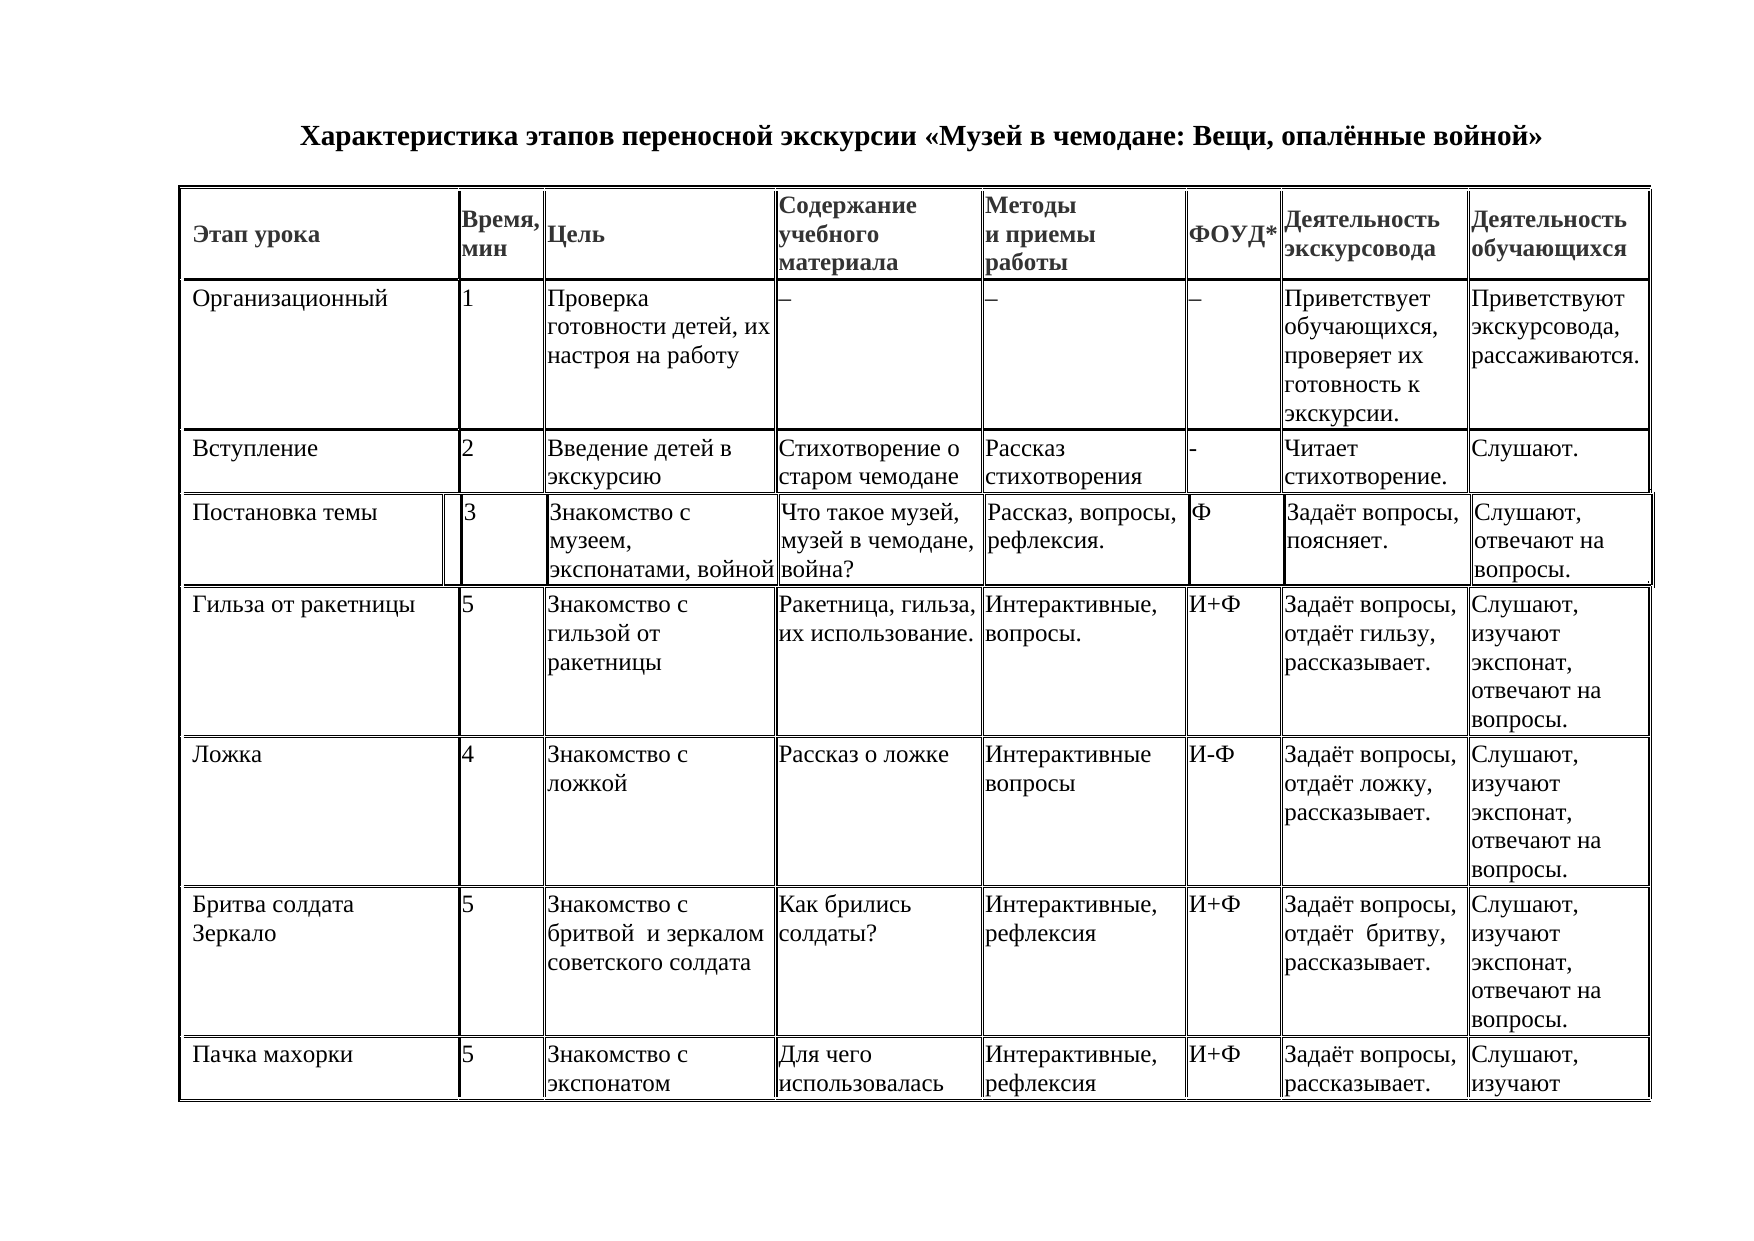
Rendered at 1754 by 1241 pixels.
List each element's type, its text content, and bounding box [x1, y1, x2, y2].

table_cell Рассказ о ложке [778, 738, 981, 884]
table_cell Приветствуют экскурсовода, рассаживаются. [1470, 281, 1648, 428]
table_cell Приветствует обучающихся, проверяет их готовность к экскурсии. [1283, 281, 1467, 428]
table_cell Как брились солдаты? [778, 888, 981, 1035]
table_cell – [984, 281, 1185, 428]
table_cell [776, 1038, 982, 1098]
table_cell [983, 1038, 1186, 1098]
table_header ФОУД* [1186, 189, 1282, 278]
table_header Время, мин [459, 189, 545, 278]
table_header Деятельность обучающихся [1469, 189, 1650, 278]
table_cell Задаёт вопросы, поясняет. [1286, 495, 1470, 584]
table_header Этап урока [181, 187, 459, 278]
table_cell Бритва солдата Зеркало [181, 885, 458, 1035]
table_header Методы и приемы работы [983, 189, 1186, 278]
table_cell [1469, 1038, 1650, 1098]
table_cell 5 [461, 888, 543, 1035]
table_cell Слушают, изучают экспонат, отвечают на вопросы. [1470, 588, 1648, 734]
table_cell Знакомство с гильзой от ракетницы [546, 588, 774, 734]
table_cell И+Ф [1188, 588, 1280, 734]
table_cell И+Ф [1186, 1038, 1282, 1098]
table_cell Проверка готовности детей, их настроя на работу [546, 281, 774, 428]
table_cell Ракетница, гильза, их использование. [778, 588, 981, 734]
table_cell Слушают. [1470, 431, 1648, 492]
table_cell Постановка темы [180, 492, 443, 584]
table_header Содержание учебного материала [776, 189, 982, 278]
table_cell Интерактивные вопросы [984, 738, 1185, 884]
table_cell Рассказ стихотворения [984, 431, 1185, 492]
table_cell [445, 495, 460, 584]
table_cell Интерактивные, рефлексия [984, 888, 1185, 1035]
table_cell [545, 1035, 776, 1098]
table_cell 1 [461, 281, 543, 428]
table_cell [1282, 1038, 1469, 1098]
table_cell Введение детей в экскурсию [546, 431, 774, 492]
table_cell Стихотворение о старом чемодане [778, 431, 981, 492]
table_cell 5 [459, 1038, 545, 1098]
table_cell Знакомство с ложкой [546, 738, 774, 884]
table_cell Организационный [180, 278, 458, 428]
table_cell - [1188, 431, 1280, 492]
table_cell Слушают, изучают экспонат, отвечают на вопросы. [1470, 738, 1648, 884]
table_cell Гильза от ракетницы [181, 584, 458, 734]
table_cell Слушают, изучают экспонат, отвечают на вопросы. [1470, 888, 1648, 1035]
table_cell Задаёт вопросы, отдаёт ложку, рассказывает. [1283, 738, 1467, 884]
table_cell Интерактивные, вопросы. [984, 588, 1185, 734]
table_cell Ф [1191, 495, 1283, 584]
table_cell Ложка [181, 735, 458, 884]
table_cell Что такое музей, музей в чемодане, война? [780, 495, 983, 584]
table_cell И+Ф [1188, 888, 1280, 1035]
table_cell Задаёт вопросы, отдаёт гильзу, рассказывает. [1283, 588, 1467, 734]
table_cell 4 [461, 738, 543, 884]
table_cell – [1188, 281, 1280, 428]
table_cell Слушают, отвечают на вопросы. [1473, 495, 1651, 584]
table_cell 2 [461, 431, 543, 492]
table_cell Вступление [180, 428, 458, 492]
table_header Деятельность экскурсовода [1282, 189, 1469, 278]
text Характеристика этапов переносной экскурсии «Музей в чемодане: Вещи, опалённые войной» [177, 118, 1665, 152]
table_cell Знакомство с музеем, экспонатами, войной [549, 495, 777, 584]
table_cell Задаёт вопросы, отдаёт бритву, рассказывает. [1283, 888, 1467, 1035]
table_cell Рассказ, вопросы, рефлексия. [986, 495, 1188, 584]
table_cell Пачка махорки [180, 1035, 459, 1098]
table_cell 5 [461, 588, 543, 734]
table_header Цель [545, 187, 776, 278]
table_cell – [778, 281, 981, 428]
table_cell 3 [463, 495, 546, 584]
table_cell И-Ф [1188, 738, 1280, 884]
table_cell Читает стихотворение. [1283, 431, 1467, 492]
table_cell Знакомство с бритвой и зеркалом советского солдата [546, 888, 774, 1035]
